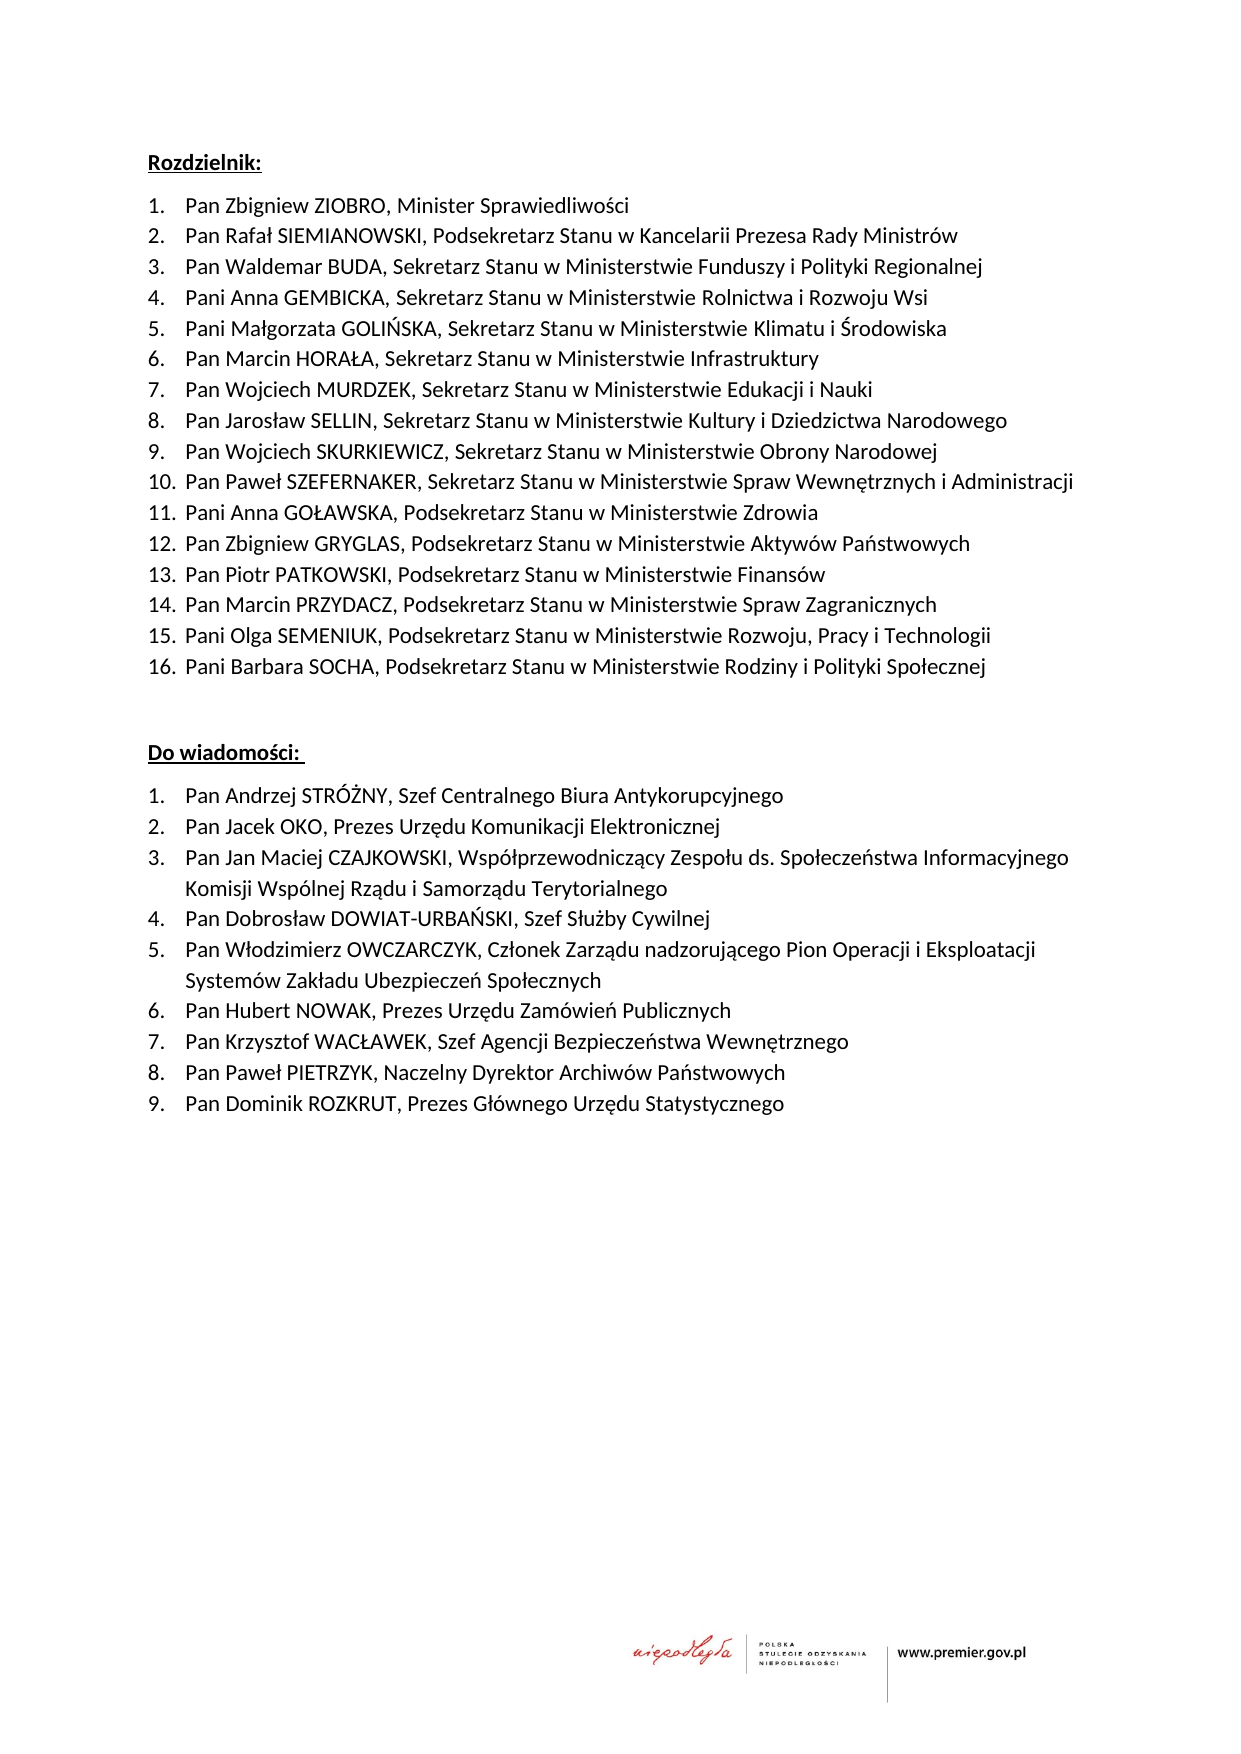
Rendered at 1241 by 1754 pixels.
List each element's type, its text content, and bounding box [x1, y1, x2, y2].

list Pan Zbigniew ZIOBRO, Minister Sprawiedliwości [148, 191, 974, 219]
list Pan Dominik ROZKRUT, Prezes Głównego Urzędu Statystycznego [148, 1089, 1092, 1117]
list Pan Jacek OKO, Prezes Urzędu Komunikacji Elektronicznej [148, 812, 1092, 840]
list Pan Jan Maciej CZAJKOWSKI, Współprzewodniczący Zespołu ds. Społeczeństwa Informacyjnego Komisji Wspólnej Rządu i Samorządu Terytorialnego [148, 843, 1092, 902]
list Pan Włodzimierz OWCZARCZYK, Członek Zarządu nadzorującego Pion Operacji i Eksploatacji Systemów Zakładu Ubezpieczeń Społecznych [148, 935, 1092, 994]
list Pan Wojciech SKURKIEWICZ, Sekretarz Stanu w Ministerstwie Obrony Narodowej [148, 437, 1092, 465]
list Pani Anna GEMBICKA, Sekretarz Stanu w Ministerstwie Rolnictwa i Rozwoju Wsi [148, 283, 1092, 311]
list Pani Barbara SOCHA, Podsekretarz Stanu w Ministerstwie Rodziny i Polityki Społecznej [148, 652, 1092, 680]
list Pan Jarosław SELLIN, Sekretarz Stanu w Ministerstwie Kultury i Dziedzictwa Narodowego [148, 406, 1092, 434]
list Pan Dobrosław DOWIAT-URBAŃSKI, Szef Służby Cywilnej [148, 904, 1092, 932]
list Pan Rafał SIEMIANOWSKI, Podsekretarz Stanu w Kancelarii Prezesa Rady Ministrów [148, 222, 1092, 250]
picture [147, 1596, 1034, 1754]
list Pani Małgorzata GOLIŃSKA, Sekretarz Stanu w Ministerstwie Klimatu i Środowiska [148, 314, 1092, 342]
list Pani Anna GOŁAWSKA, Podsekretarz Stanu w Ministerstwie Zdrowia [148, 498, 1092, 526]
list Pan Marcin PRZYDACZ, Podsekretarz Stanu w Ministerstwie Spraw Zagranicznych [148, 590, 1092, 618]
list Pani Olga SEMENIUK, Podsekretarz Stanu w Ministerstwie Rozwoju, Pracy i Technologii [148, 621, 1092, 649]
text Rozdzielnik: [148, 148, 1092, 176]
list Pan Piotr PATKOWSKI, Podsekretarz Stanu w Ministerstwie Finansów [148, 560, 1092, 588]
list Pan Andrzej STRÓŻNY, Szef Centralnego Biura Antykorupcyjnego [148, 782, 1092, 809]
list Pan Paweł SZEFERNAKER, Sekretarz Stanu w Ministerstwie Spraw Wewnętrznych i Administracji [148, 467, 1092, 496]
list Pan Hubert NOWAK, Prezes Urzędu Zamówień Publicznych [148, 997, 1092, 1025]
list Pan Marcin HORAŁA, Sekretarz Stanu w Ministerstwie Infrastruktury [148, 344, 1092, 373]
list Pan Paweł PIETRZYK, Naczelny Dyrektor Archiwów Państwowych [148, 1058, 1092, 1086]
list Pan Krzysztof WACŁAWEK, Szef Agencji Bezpieczeństwa Wewnętrznego [148, 1027, 1092, 1055]
text Do wiadomości: [148, 738, 1092, 766]
list Pan Waldemar BUDA, Sekretarz Stanu w Ministerstwie Funduszy i Polityki Regionalnej [148, 252, 989, 280]
list Pan Zbigniew GRYGLAS, Podsekretarz Stanu w Ministerstwie Aktywów Państwowych [148, 529, 1092, 557]
list Pan Wojciech MURDZEK, Sekretarz Stanu w Ministerstwie Edukacji i Nauki [148, 375, 1092, 403]
